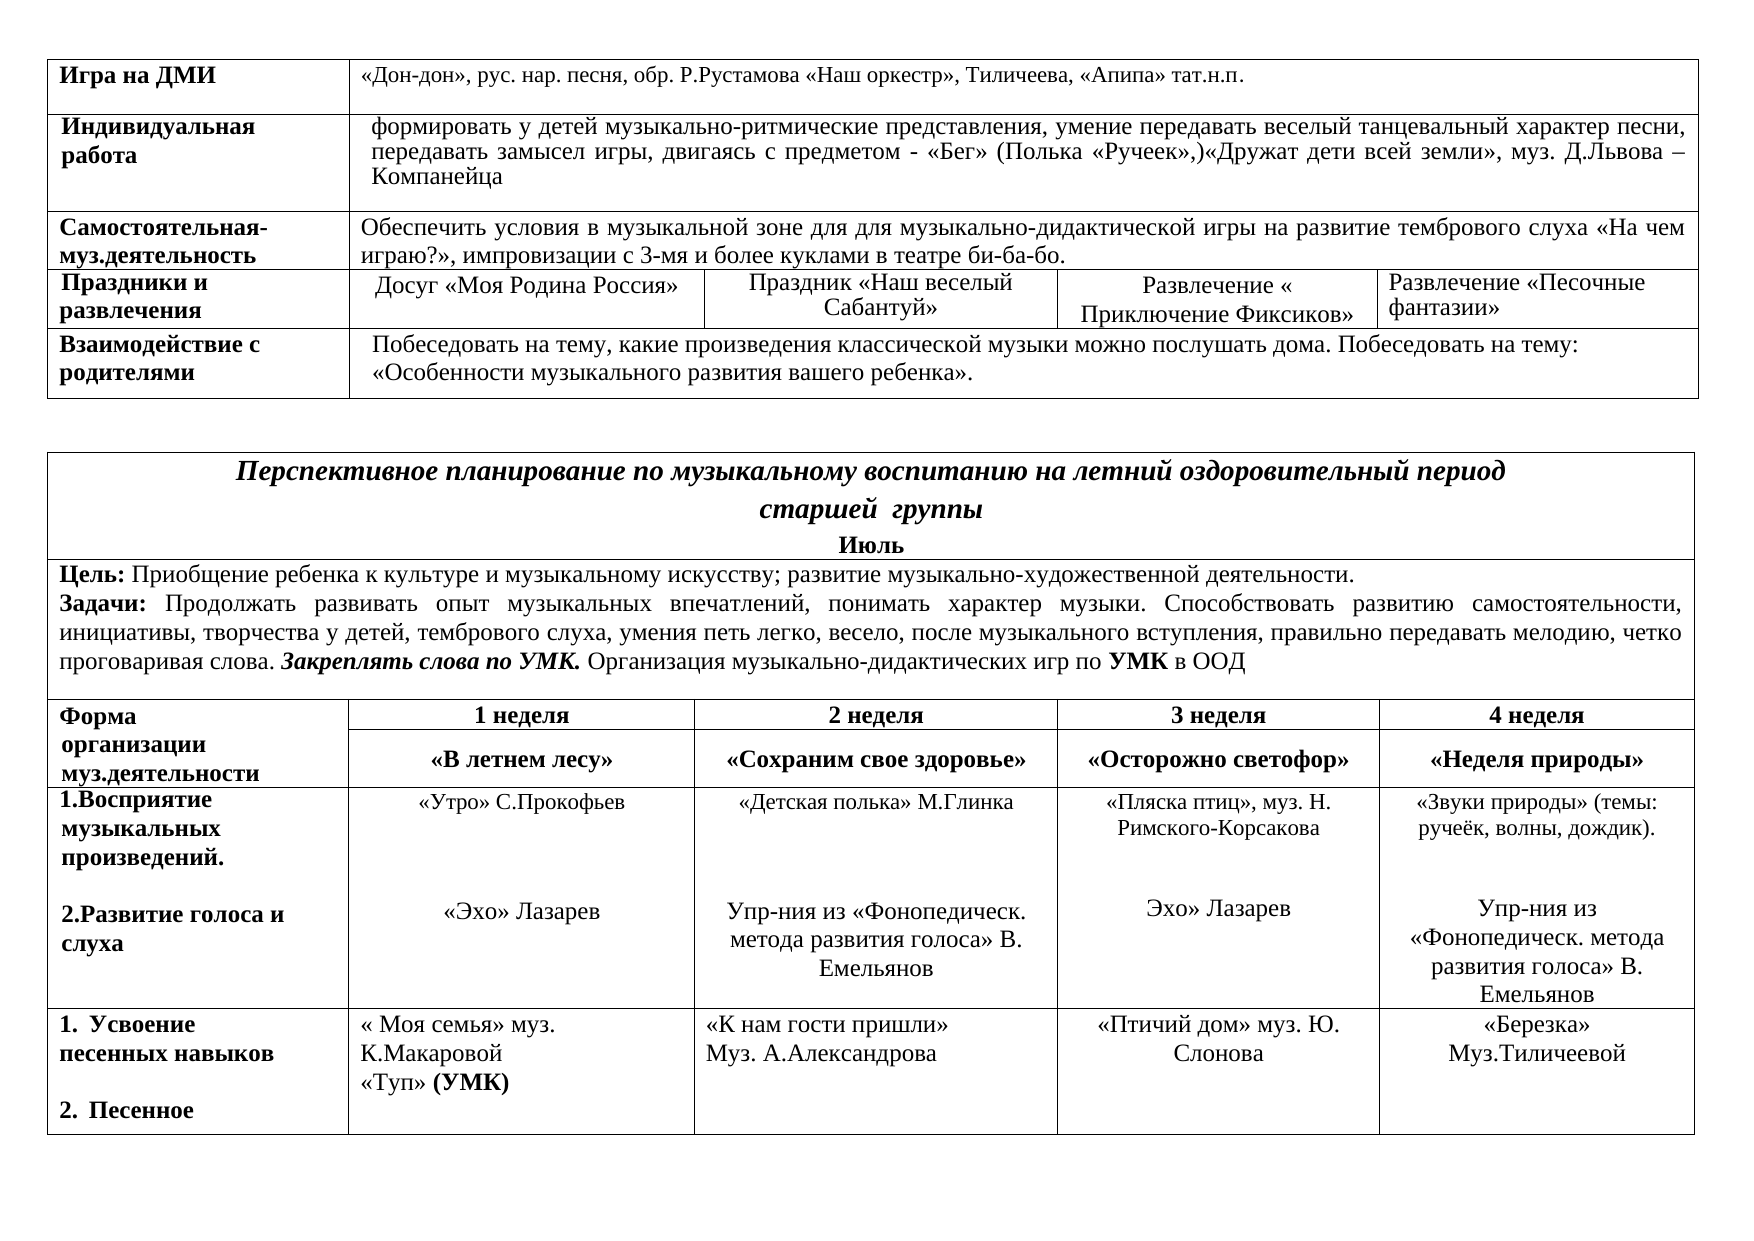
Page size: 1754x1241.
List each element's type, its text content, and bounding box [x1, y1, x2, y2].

table_cell Праздник «Наш веселый Сабантуй» [705, 270, 1057, 328]
table_cell 1.Восприятие музыкальных произведений. 2.Развитие голоса и слуха [48, 788, 348, 1008]
table_cell Обеспечить условия в музыкальной зоне для для музыкально-дидактической игры на развитие тембрового слуха «На чем играю?», импровизации с 3-мя и более куклами в театре би-ба-бо. [350, 212, 1698, 269]
table_cell «В летнем лесу» [349, 730, 694, 787]
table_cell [48, 1009, 348, 1133]
table_cell «Неделя природы» [1380, 730, 1694, 787]
table_cell Игра на ДМИ [48, 60, 349, 114]
table_cell Индивидуальная работа [48, 115, 349, 211]
table_cell «Утро» С.Прокофьев «Эхо» Лазарев [349, 788, 694, 1008]
table_cell 2 неделя [695, 700, 1057, 728]
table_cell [1380, 1009, 1694, 1133]
table_cell 3 неделя [1058, 700, 1379, 728]
table_cell Цель: Приобщение ребенка к культуре и музыкальному искусству; развитие музыкально-художественной деятельности. Задачи: Продолжать развивать опыт музыкальных впечатлений, понимать характер музыки. Способствовать развитию самостоятельности, инициативы, творчества у детей, тембрового слуха, умения петь легко, весело, после музыкального вступления, правильно передавать мелодию, четко проговаривая слова. Закреплять слова по УМК. Организация музыкально-дидактических игр по УМК в ООД [48, 560, 1694, 699]
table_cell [695, 1009, 1057, 1133]
table_cell Самостоятельная-муз.деятельность [48, 212, 349, 269]
table_cell формировать у детей музыкально-ритмические представления, умение передавать веселый танцевальный характер песни, передавать замысел игры, двигаясь с предметом - «Бег» (Полька «Ручеек»,)«Дружат дети всей земли», муз. Д.Львова – Компанейца [350, 115, 1698, 211]
table_cell «Детская полька» М.Глинка Упр-ния из «Фонопедическ. метода развития голоса» В. Емельянов [695, 788, 1057, 1008]
table_cell Развлечение «Песочные фантазии» [1378, 270, 1698, 328]
table_cell «Дон-дон», рус. нар. песня, обр. Р.Рустамова «Наш оркестр», Тиличеева, «Апипа» тат.н.п. [350, 60, 1698, 114]
table_cell «Пляска птиц», муз. Н. Римского-Корсакова Эхо» Лазарев [1058, 788, 1379, 1008]
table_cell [349, 1009, 694, 1133]
table_cell Развлечение « Приключение Фиксиков» [1058, 270, 1377, 328]
table_cell 1 неделя [349, 700, 694, 728]
table_header Перспективное планирование по музыкальному воспитанию на летний оздоровительный период старшей группы Июль [48, 453, 1694, 558]
table_cell Досуг «Моя Родина Россия» [350, 270, 704, 328]
table_cell Праздники и развлечения [48, 270, 349, 328]
table_cell Взаимодействие с родителями [48, 329, 349, 398]
table_cell [350, 329, 1698, 398]
table_cell «Звуки природы» (темы: ручеёк, волны, дождик). Упр-ния из «Фонопедическ. метода развития голоса» В. Емельянов [1380, 788, 1694, 1008]
table_cell 4 неделя [1380, 700, 1694, 728]
table_cell «Осторожно светофор» [1058, 730, 1379, 787]
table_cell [1058, 1009, 1379, 1133]
table_cell Форма организации муз.деятельности [48, 700, 348, 787]
table_cell «Сохраним свое здоровье» [695, 730, 1057, 787]
